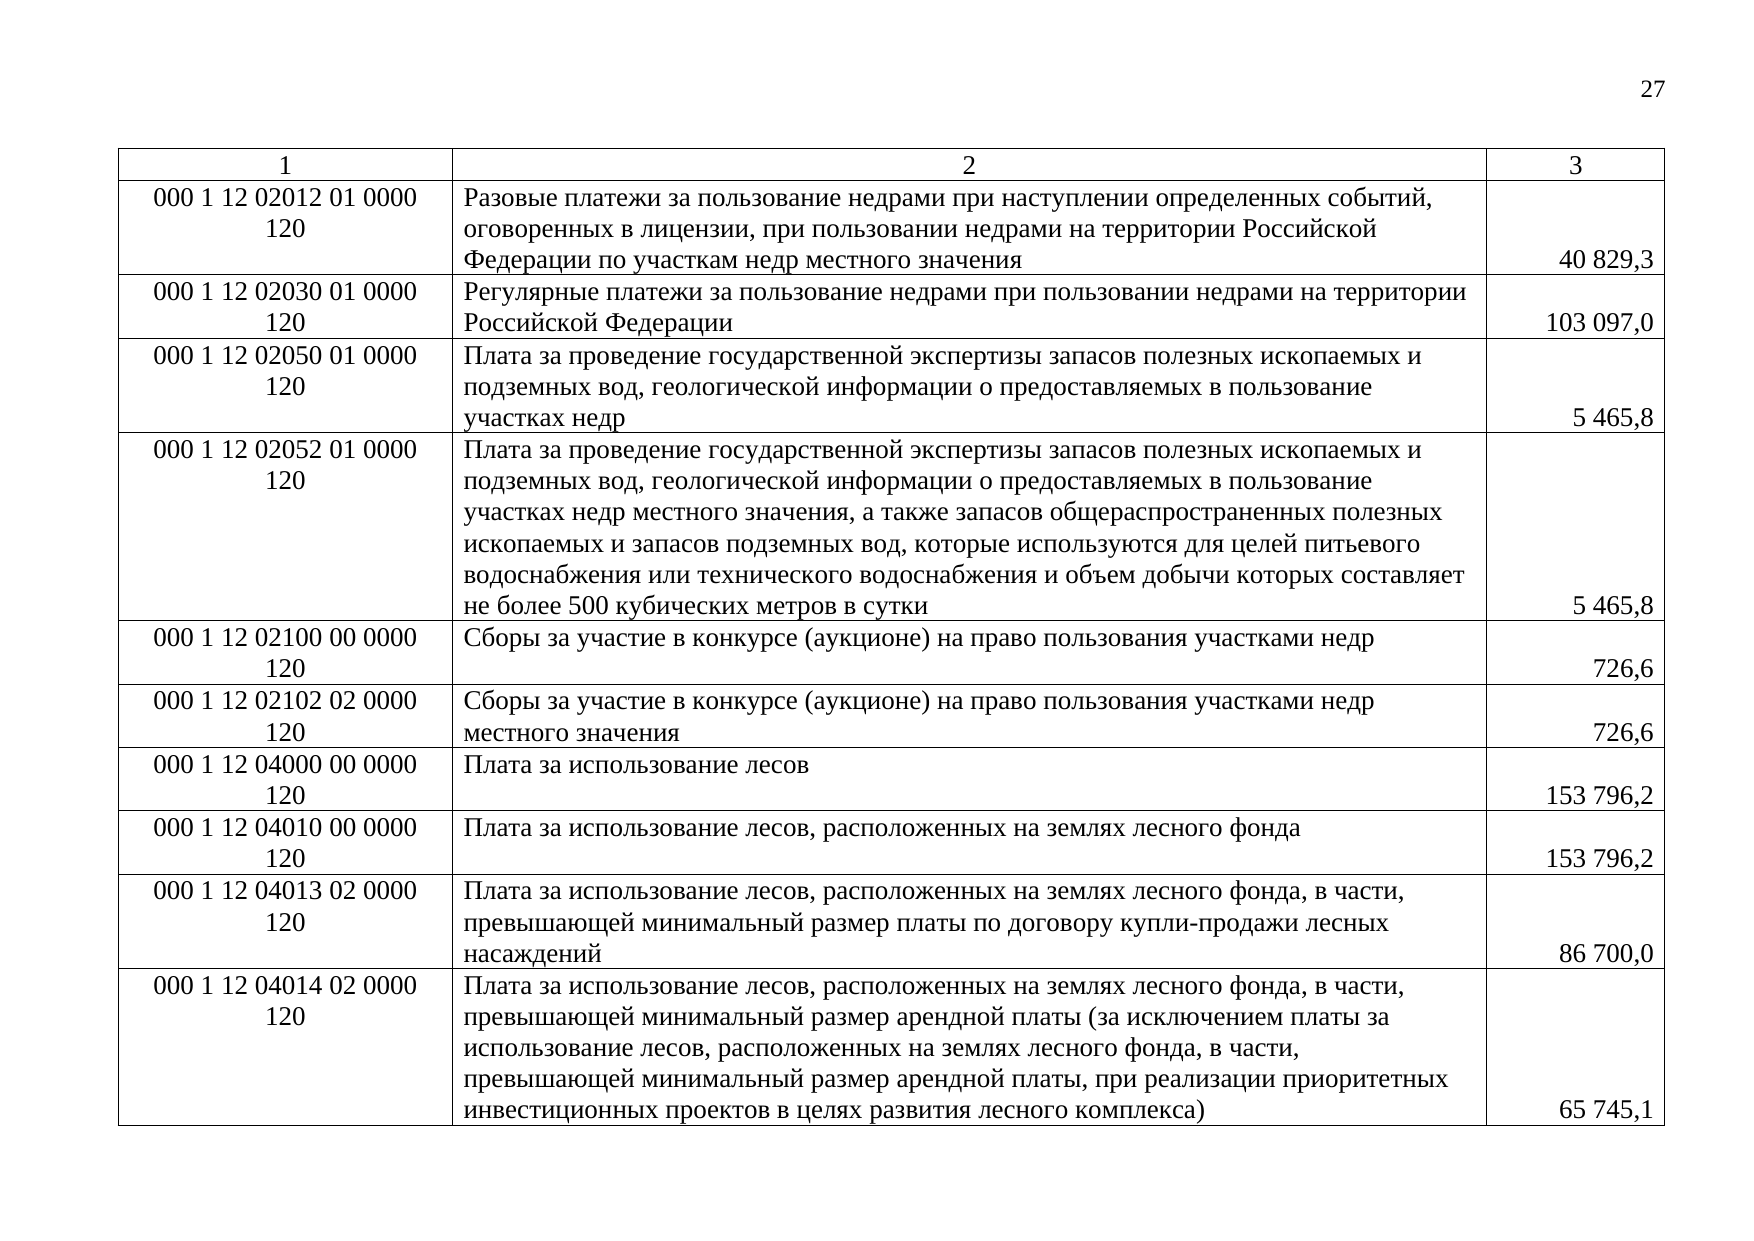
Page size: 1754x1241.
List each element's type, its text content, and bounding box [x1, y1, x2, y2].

table_cell Разовые платежи за пользование недрами при наступлении определенных событий, оговоренных в лицензии, при пользовании недрами на территории Российской Федерации по участкам недр местного значения [453, 181, 1486, 274]
table_cell 000 1 12 04013 02 0000 120 [119, 875, 452, 968]
table_cell 153 796,2 [1487, 748, 1664, 810]
table_cell 153 796,2 [1487, 811, 1664, 873]
table_header 2 [453, 149, 1486, 180]
table_cell 65 745,1 [1487, 969, 1664, 1125]
table_cell 000 1 12 04000 00 0000 120 [119, 748, 452, 810]
table_cell 000 1 12 02012 01 0000 120 [119, 181, 452, 274]
table_cell 86 700,0 [1487, 875, 1664, 968]
table_cell 726,6 [1487, 685, 1664, 747]
table_cell Плата за использование лесов [453, 748, 1486, 810]
table_cell 40 829,3 [1487, 181, 1664, 274]
table_cell 5 465,8 [1487, 339, 1664, 432]
table_cell 000 1 12 04010 00 0000 120 [119, 811, 452, 873]
table_cell Регулярные платежи за пользование недрами при пользовании недрами на территории Российской Федерации [453, 275, 1486, 338]
table_cell Плата за проведение государственной экспертизы запасов полезных ископаемых и подземных вод, геологической информации о предоставляемых в пользование участках недр [453, 339, 1486, 432]
table_cell 000 1 12 02052 01 0000 120 [119, 433, 452, 620]
table_header 3 [1487, 149, 1664, 180]
table_cell 000 1 12 04014 02 0000 120 [119, 969, 452, 1125]
table_cell Плата за использование лесов, расположенных на землях лесного фонда [453, 811, 1486, 873]
table_cell 000 1 12 02100 00 0000 120 [119, 621, 452, 683]
table_cell 103 097,0 [1487, 275, 1664, 338]
table_cell 000 1 12 02050 01 0000 120 [119, 339, 452, 432]
table_cell Сборы за участие в конкурсе (аукционе) на право пользования участками недр [453, 621, 1486, 683]
table_cell Плата за использование лесов, расположенных на землях лесного фонда, в части, превышающей минимальный размер арендной платы (за исключением платы за использование лесов, расположенных на землях лесного фонда, в части, превышающей минимальный размер арендной платы, при реализации приоритетных инвестиционных проектов в целях развития лесного комплекса) [453, 969, 1486, 1125]
table_header 1 [119, 149, 452, 180]
table_cell 000 1 12 02030 01 0000 120 [119, 275, 452, 338]
table_cell 000 1 12 02102 02 0000 120 [119, 685, 452, 747]
table_cell Плата за использование лесов, расположенных на землях лесного фонда, в части, превышающей минимальный размер платы по договору купли-продажи лесных насаждений [453, 875, 1486, 968]
table_cell Сборы за участие в конкурсе (аукционе) на право пользования участками недр местного значения [453, 685, 1486, 747]
table_cell 5 465,8 [1487, 433, 1664, 620]
table_cell Плата за проведение государственной экспертизы запасов полезных ископаемых и подземных вод, геологической информации о предоставляемых в пользование участках недр местного значения, а также запасов общераспространенных полезных ископаемых и запасов подземных вод, которые используются для целей питьевого водоснабжения или технического водоснабжения и объем добычи которых составляет не более 500 кубических метров в сутки [453, 433, 1486, 620]
table_cell 726,6 [1487, 621, 1664, 683]
